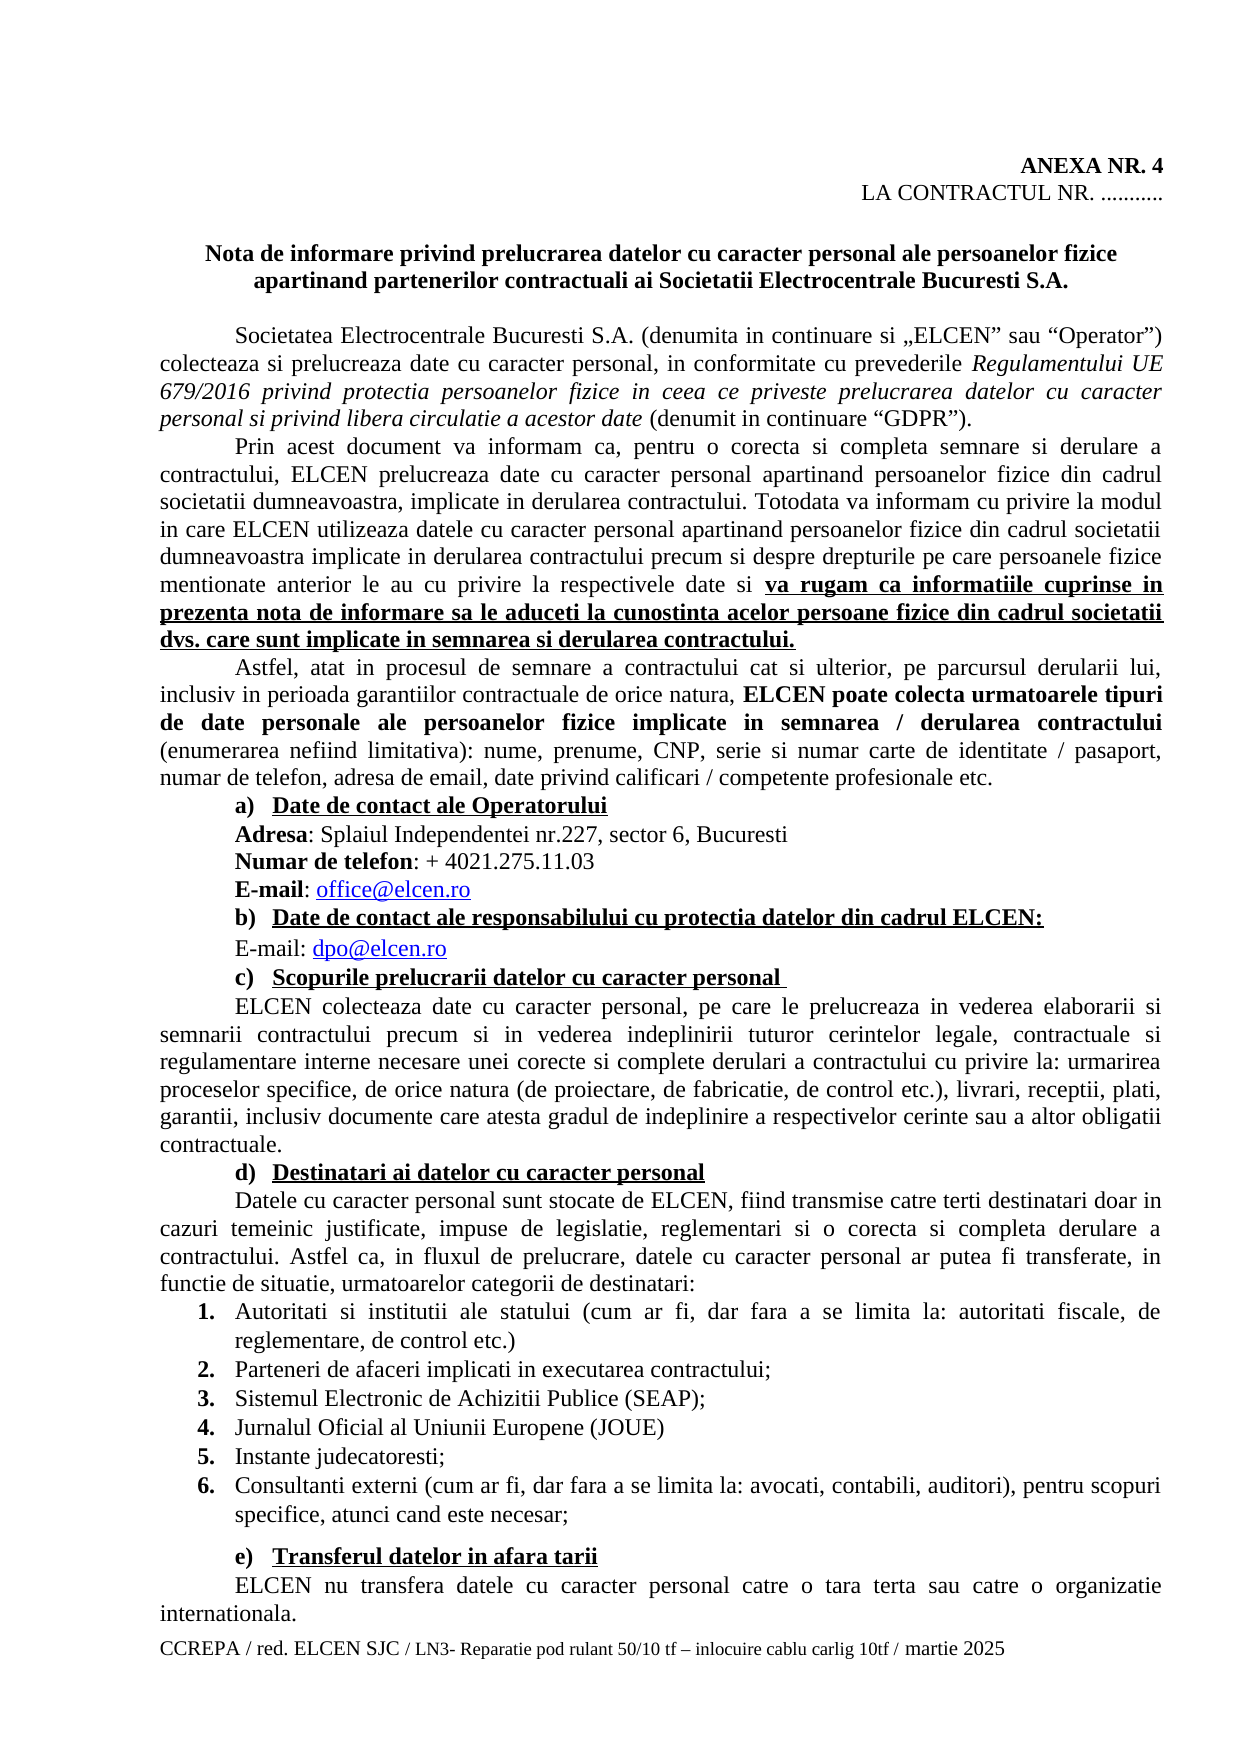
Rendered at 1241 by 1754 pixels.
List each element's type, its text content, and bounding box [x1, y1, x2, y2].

text ELCEN nu transfera datele cu caracter personal catre o tara terta sau catre o organizatie internationala. [159, 1571, 1163, 1626]
text anexa nr. 4 [159, 152, 1163, 179]
text Prin acest document va informam ca, pentru o corecta si completa semnare si derulare a contractului, ELCEN prelucreaza date cu caracter personal apartinand persoanelor fizice din cadrul societatii dumneavoastra, implicate in derularea contractului. Totodata va informam cu privire la modul in care ELCEN utilizeaza datele cu caracter personal apartinand persoanelor fizice din cadrul societatii dumneavoastra implicate in derularea contractului precum si despre drepturile pe care persoanele fizice mentionate anterior le au cu privire la respectivele date si va rugam ca informatiile cuprinse in prezenta nota de informare sa le aduceti la cunostinta acelor persoane fizice din cadrul societatii dvs. care sunt implicate in semnarea si derularea contractului. [159, 432, 1163, 621]
list Destinatari ai datelor cu caracter personal [234, 1158, 1163, 1185]
text Nota de informare privind prelucrarea datelor cu caracter personal ale persoanelor fizice apartinand partenerilor contractuali ai Societatii Electrocentrale Bucuresti S.A. [159, 239, 1163, 294]
list Sistemul Electronic de Achizitii Publice (SEAP); [197, 1384, 1163, 1411]
list Scopurile prelucrarii datelor cu caracter personal [234, 962, 1163, 991]
list Date de contact ale Operatorului [234, 791, 1163, 818]
text ELCEN colecteaza date cu caracter personal, pe care le prelucreaza in vederea elaborarii si semnarii contractului precum si in vederea indeplinirii tuturor cerintelor legale, contractuale si regulamentare interne necesare unei corecte si complete derulari a contractului cu privire la: urmarirea proceselor specifice, de orice natura (de proiectare, de fabricatie, de control etc.), livrari, receptii, plati, garantii, inclusiv documente care atesta gradul de indeplinire a respectivelor cerinte sau a altor obligatii contractuale. [159, 992, 1163, 1158]
text Numar de telefon: + 4021.275.11.03 [159, 847, 1163, 875]
list Consultanti externi (cum ar fi, dar fara a se limita la: avocati, contabili, auditori), pentru scopuri specifice, atunci cand este necesar; [197, 1471, 1163, 1528]
text E-mail: office@elcen.ro [159, 875, 1163, 903]
list Autoritati si institutii ale statului (cum ar fi, dar fara a se limita la: autoritati fiscale, de reglementare, de control etc.) [197, 1297, 1163, 1353]
list Transferul datelor in afara tarii [234, 1542, 1163, 1570]
text Datele cu caracter personal sunt stocate de ELCEN, fiind transmise catre terti destinatari doar in cazuri temeinic justificate, impuse de legislatie, reglementari si o corecta si completa derulare a contractului. Astfel ca, in fluxul de prelucrare, datele cu caracter personal ar putea fi transferate, in functie de situatie, urmatoarelor categorii de destinatari: [159, 1187, 1163, 1297]
text LA CONTRACTUL NR. ........... [159, 179, 1163, 205]
list Parteneri de afaceri implicati in executarea contractului; [197, 1355, 1163, 1382]
text Societatea Electrocentrale Bucuresti S.A. (denumita in continuare si „ELCEN” sau “Operator”) colecteaza si prelucreaza date cu caracter personal, in conformitate cu prevederile Regulamentului UE 679/2016 privind protectia persoanelor fizice in ceea ce priveste prelucrarea datelor cu caracter personal si privind libera circulatie a acestor date (denumit in continuare “GDPR”). [159, 322, 1163, 432]
list Instante judecatoresti; [197, 1442, 1163, 1470]
text Astfel, atat in procesul de semnare a contractului cat si ulterior, pe parcursul derularii lui, inclusiv in perioada garantiilor contractuale de orice natura, ELCEN poate colecta urmatoarele tipuri de date personale ale persoanelor fizice implicate in semnarea / derularea contractului (enumerarea nefiind limitativa): nume, prenume, CNP, serie si numar carte de identitate / pasaport, numar de telefon, adresa de email, date privind calificari / competente profesionale etc. [159, 653, 1163, 791]
text E-mail: dpo@elcen.ro [159, 934, 1163, 962]
list Jurnalul Oficial al Uniunii Europene (JOUE) [197, 1413, 1163, 1441]
list Date de contact ale responsabilului cu protectia datelor din cadrul ELCEN: [234, 903, 1229, 930]
text Adresa: Splaiul Independentei nr.227, sector 6, Bucuresti [159, 820, 1163, 847]
